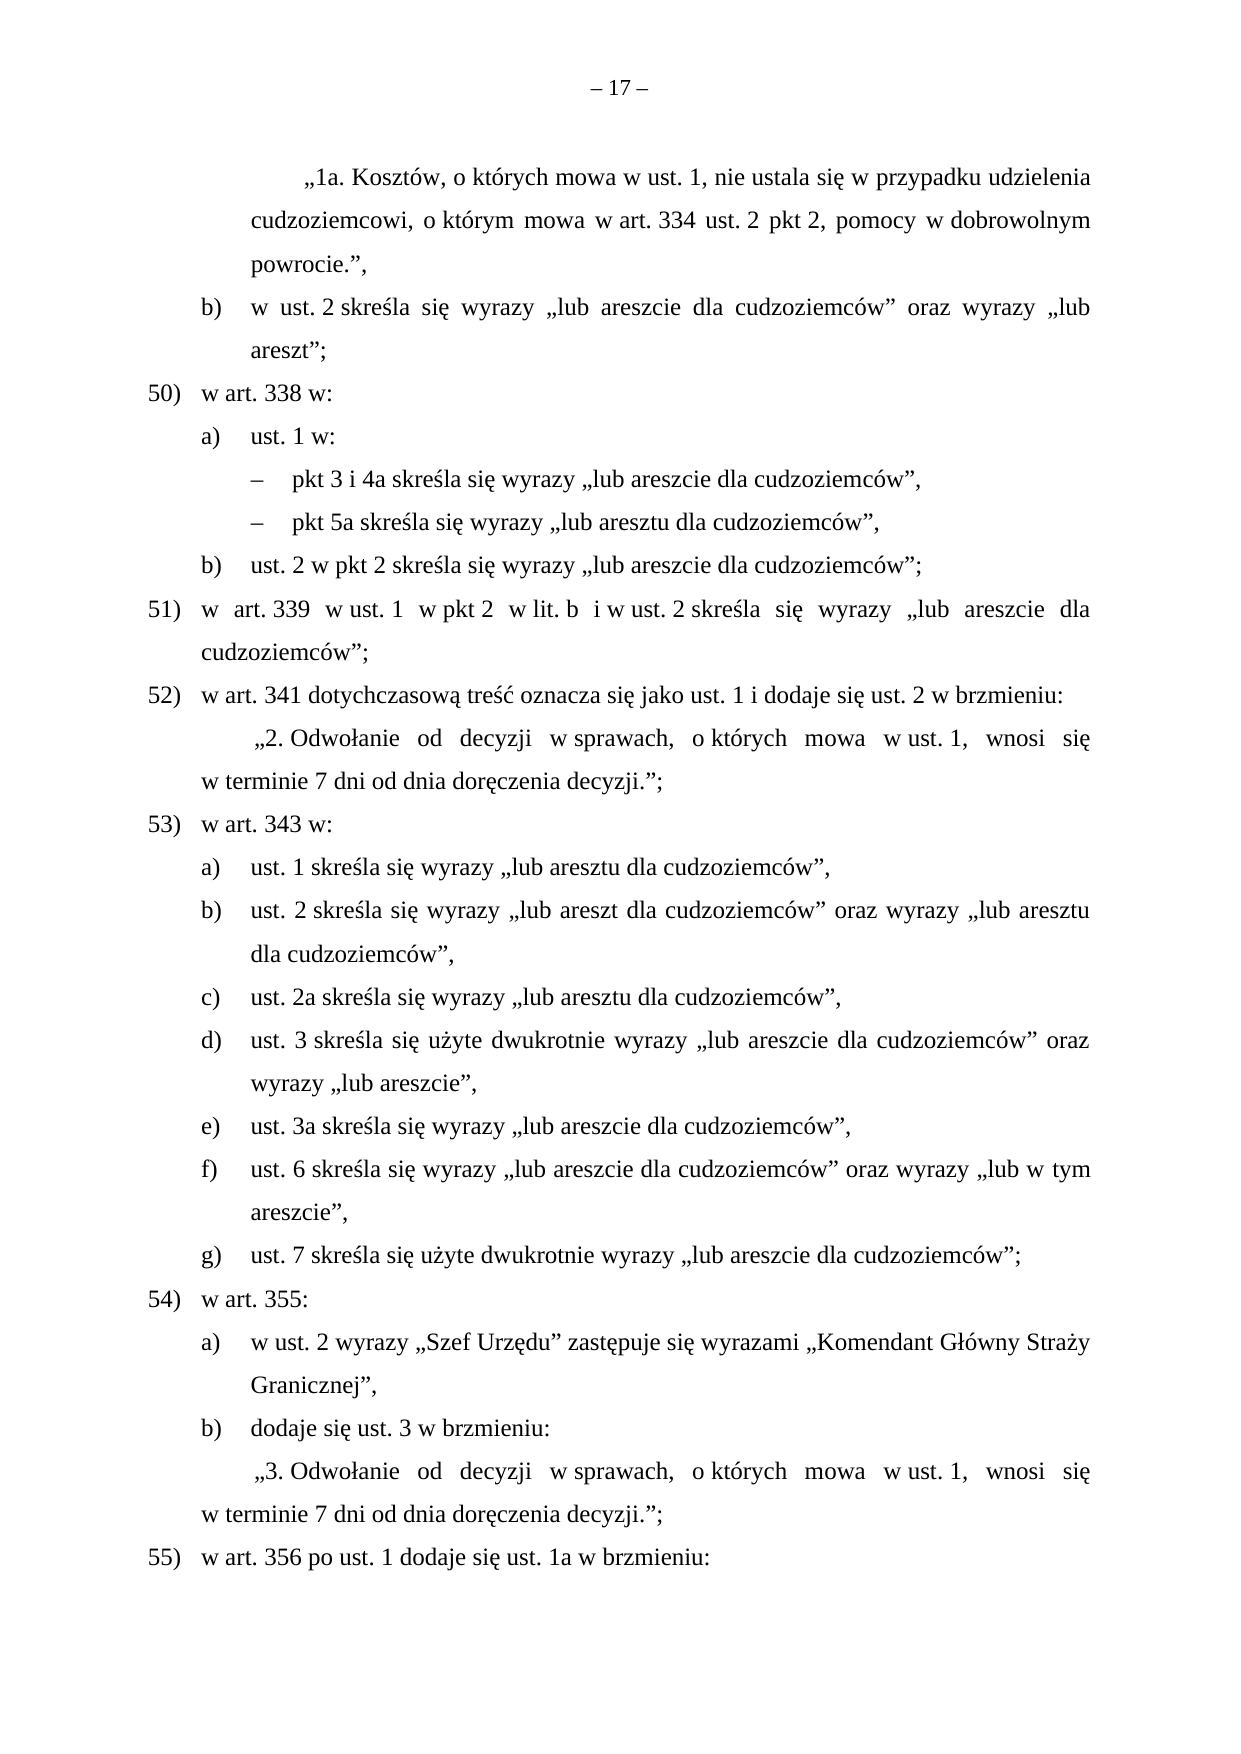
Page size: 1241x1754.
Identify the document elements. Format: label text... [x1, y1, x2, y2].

text 54) w art. 355: [148, 1284, 1091, 1312]
text d) ust. 3 skreśla się użyte dwukrotnie wyrazy „lub areszcie dla cudzoziemców” oraz wyrazy „lub areszcie”, [201, 1025, 1091, 1097]
text „2. Odwołanie od decyzji w sprawach, o których mowa w ust. 1, wnosi się w terminie 7 dni od dnia doręczenia decyzji.”; [201, 723, 1091, 795]
text f) ust. 6 skreśla się wyrazy „lub areszcie dla cudzoziemców” oraz wyrazy „lub w tym areszcie”, [201, 1154, 1091, 1226]
text b) ust. 2 w pkt 2 skreśla się wyrazy „lub areszcie dla cudzoziemców”; [201, 551, 1091, 579]
text e) ust. 3a skreśla się wyrazy „lub areszcie dla cudzoziemców”, [201, 1111, 1091, 1140]
text c) ust. 2a skreśla się wyrazy „lub aresztu dla cudzoziemców”, [201, 982, 1091, 1011]
text – pkt 3 i 4a skreśla się wyrazy „lub areszcie dla cudzoziemców”, [251, 464, 1091, 493]
text „3. Odwołanie od decyzji w sprawach, o których mowa w ust. 1, wnosi się w terminie 7 dni od dnia doręczenia decyzji.”; [201, 1456, 1091, 1528]
text „1a. Kosztów, o których mowa w ust. 1, nie ustala się w przypadku udzielenia cudzoziemcowi, o którym mowa w art. 334 ust. 2 pkt 2, pomocy w dobrowolnym powrocie.”, [251, 162, 1091, 277]
text – pkt 5a skreśla się wyrazy „lub aresztu dla cudzoziemców”, [251, 507, 1091, 536]
text 51) w art. 339 w ust. 1 w pkt 2 w lit. b i w ust. 2 skreśla się wyrazy „lub areszcie dla cudzoziemców”; [148, 594, 1091, 666]
text a) w ust. 2 wyrazy „Szef Urzędu” zastępuje się wyrazami „Komendant Główny Straży Granicznej”, [201, 1327, 1091, 1399]
text a) ust. 1 skreśla się wyrazy „lub aresztu dla cudzoziemców”, [201, 852, 1091, 881]
text a) ust. 1 w: [201, 421, 1091, 450]
text 55) w art. 356 po ust. 1 dodaje się ust. 1a w brzmieniu: [148, 1542, 1091, 1571]
text 53) w art. 343 w: [148, 809, 1091, 838]
text 52) w art. 341 dotychczasową treść oznacza się jako ust. 1 i dodaje się ust. 2 w brzmieniu: [148, 680, 1091, 709]
text b) ust. 2 skreśla się wyrazy „lub areszt dla cudzoziemców” oraz wyrazy „lub aresztu dla cudzoziemców”, [201, 896, 1091, 967]
text b) dodaje się ust. 3 w brzmieniu: [201, 1413, 1091, 1442]
text 50) w art. 338 w: [148, 378, 1091, 407]
text g) ust. 7 skreśla się użyte dwukrotnie wyrazy „lub areszcie dla cudzoziemców”; [201, 1241, 1091, 1269]
text b) w ust. 2 skreśla się wyrazy „lub areszcie dla cudzoziemców” oraz wyrazy „lub areszt”; [201, 292, 1091, 364]
